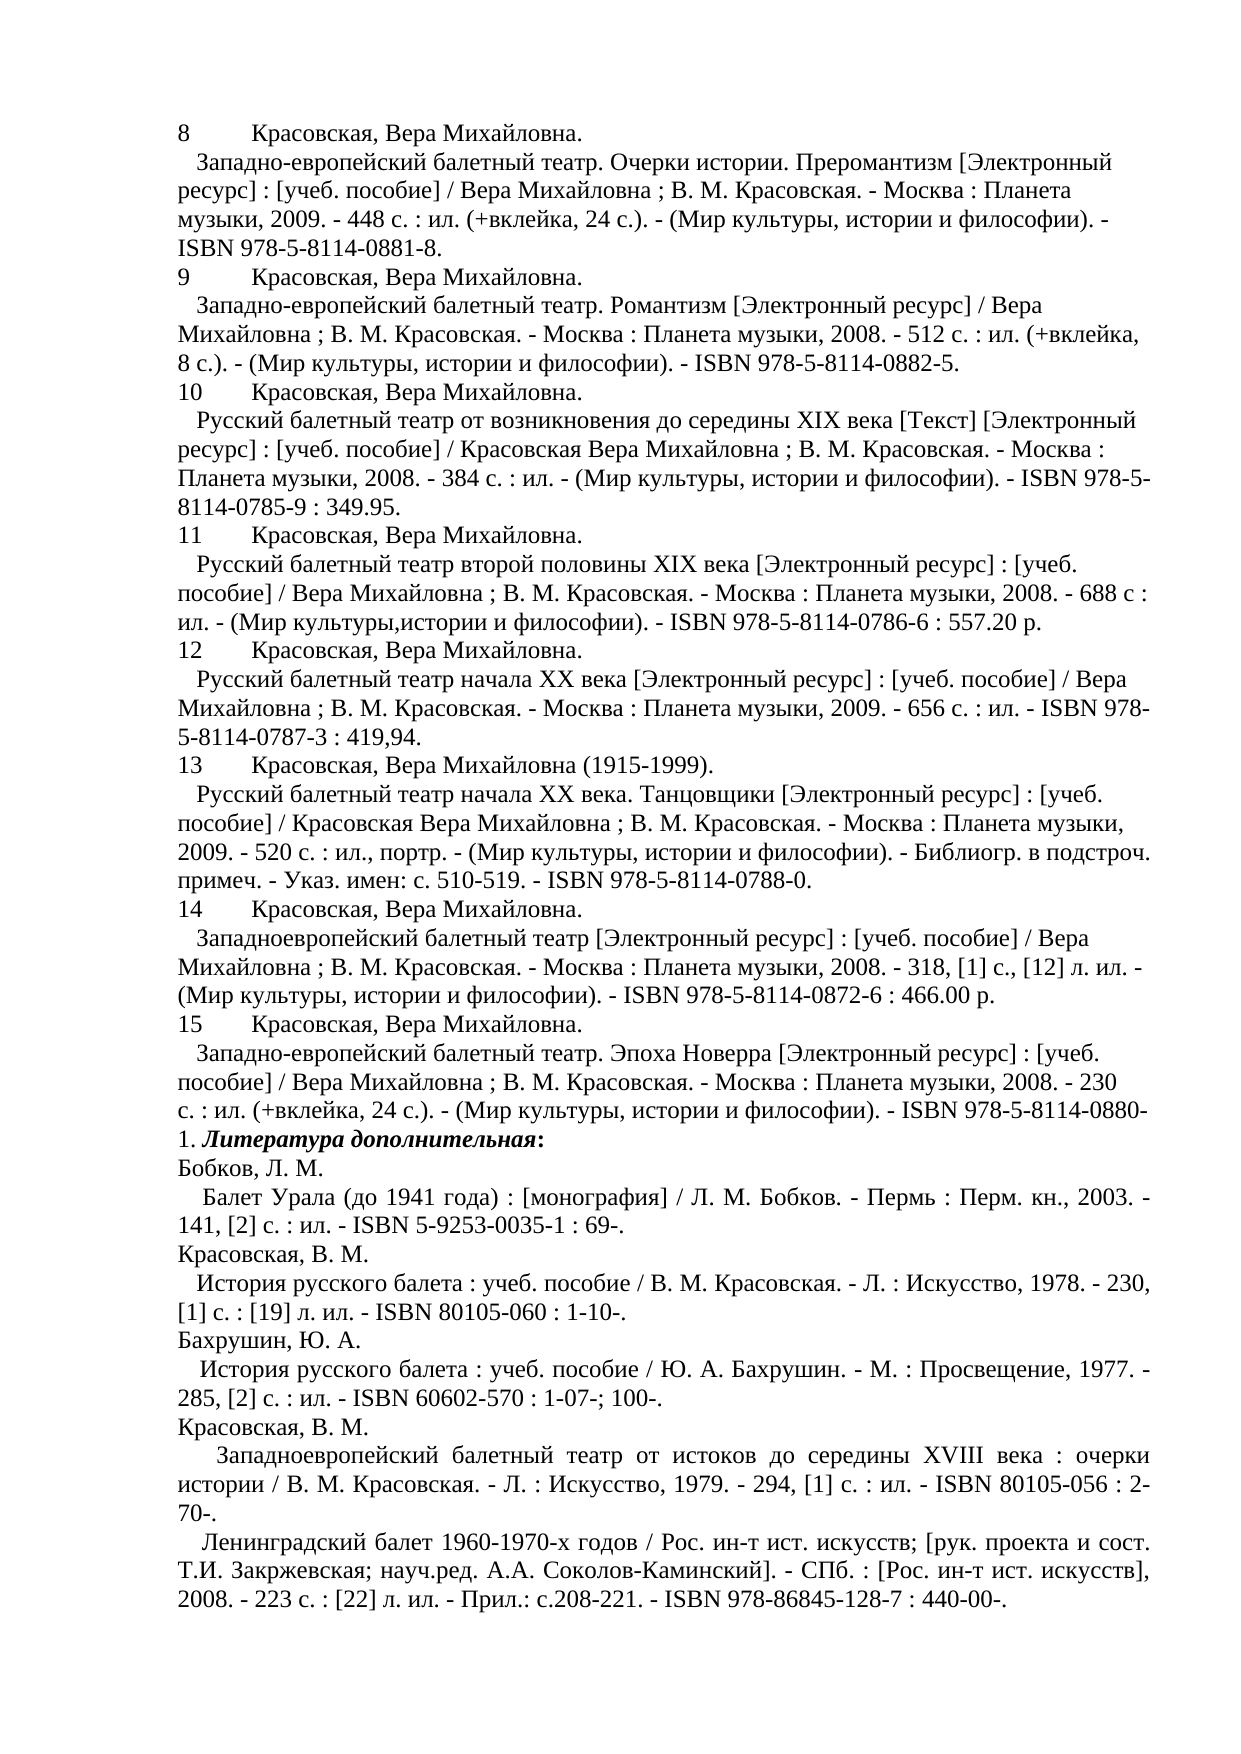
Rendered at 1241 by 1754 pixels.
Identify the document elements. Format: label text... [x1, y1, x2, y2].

text 14 Красовская, Вера Михайловна. [177, 894, 1152, 923]
text 12 Красовская, Вера Михайловна. [177, 636, 1152, 664]
text Русский балетный театр второй половины ХIХ века [Электронный ресурс] : [учеб. пособие] / Вера Михайловна ; В. М. Красовская. - Москва : Планета музыки, 2008. - 688 с : ил. - (Мир культуры,истории и философии). - ISBN 978-5-8114-0786-6 : 557.20 р. [177, 549, 1152, 636]
text История русского балета : учеб. пособие / В. М. Красовская. - Л. : Искусство, 1978. - 230, [1] с. : [19] л. ил. - ISBN 80105-060 : 1-10-. [177, 1268, 1152, 1326]
text Красовская, В. М. [177, 1239, 1152, 1268]
text Красовская, В. М. [177, 1412, 1152, 1441]
text Бахрушин, Ю. А. [177, 1326, 1152, 1354]
text 10 Красовская, Вера Михайловна. [177, 377, 1152, 406]
text Ленинградский балет 1960-1970-х годов / Рос. ин-т ист. искусств; [рук. проекта и сост. Т.И. Закржевская; науч.ред. А.А. Соколов-Каминский]. - СПб. : [Рос. ин-т ист. искусств], 2008. - 223 с. : [22] л. ил. - Прил.: с.208-221. - ISBN 978-86845-128-7 : 440-00-. [177, 1527, 1152, 1613]
text Западно-европейский балетный театр. Романтизм [Электронный ресурс] / Вера Михайловна ; В. М. Красовская. - Москва : Планета музыки, 2008. - 512 с. : ил. (+вклейка, 8 с.). - (Мир культуры, истории и философии). - ISBN 978-5-8114-0882-5. [177, 291, 1152, 377]
text Русский балетный театр начала XX века. Танцовщики [Электронный ресурс] : [учеб. пособие] / Красовская Вера Михайловна ; В. М. Красовская. - Москва : Планета музыки, 2009. - 520 с. : ил., портр. - (Мир культуры, истории и философии). - Библиогр. в подстроч. примеч. - Указ. имен: с. 510-519. - ISBN 978-5-8114-0788-0. [177, 779, 1152, 894]
text Западноевропейский балетный театр [Электронный ресурс] : [учеб. пособие] / Вера Михайловна ; В. М. Красовская. - Москва : Планета музыки, 2008. - 318, [1] с., [12] л. ил. - (Мир культуры, истории и философии). - ISBN 978-5-8114-0872-6 : 466.00 р. [177, 923, 1152, 1009]
text 13 Красовская, Вера Михайловна (1915-1999). [177, 751, 1152, 779]
text Западноевропейский балетный театр от истоков до середины XVIII века : очерки истории / В. М. Красовская. - Л. : Искусство, 1979. - 294, [1] с. : ил. - ISBN 80105-056 : 2-70-. [177, 1441, 1152, 1527]
text История русского балета : учеб. пособие / Ю. А. Бахрушин. - М. : Просвещение, 1977. - 285, [2] с. : ил. - ISBN 60602-570 : 1-07-; 100-. [177, 1354, 1152, 1412]
text Балет Урала (до 1941 года) : [монография] / Л. М. Бобков. - Пермь : Перм. кн., 2003. - 141, [2] с. : ил. - ISBN 5-9253-0035-1 : 69-. [177, 1182, 1152, 1239]
text Западно-европейский балетный театр. Очерки истории. Преромантизм [Электронный ресурс] : [учеб. пособие] / Вера Михайловна ; В. М. Красовская. - Москва : Планета музыки, 2009. - 448 с. : ил. (+вклейка, 24 с.). - (Мир культуры, истории и философии). - ISBN 978-5-8114-0881-8. [177, 147, 1152, 262]
text Русский балетный театр начала XX века [Электронный ресурс] : [учеб. пособие] / Вера Михайловна ; В. М. Красовская. - Москва : Планета музыки, 2009. - 656 с. : ил. - ISBN 978-5-8114-0787-3 : 419,94. [177, 664, 1152, 751]
text 8 Красовская, Вера Михайловна. [177, 118, 1152, 147]
text Русский балетный театр от возникновения до середины XIX века [Текст] [Электронный ресурс] : [учеб. пособие] / Красовская Вера Михайловна ; В. М. Красовская. - Москва : Планета музыки, 2008. - 384 с. : ил. - (Мир культуры, истории и философии). - ISBN 978-5-8114-0785-9 : 349.95. [177, 406, 1152, 521]
text 11 Красовская, Вера Михайловна. [177, 521, 1152, 549]
text Западно-европейский балетный театр. Эпоха Новерра [Электронный ресурс] : [учеб. пособие] / Вера Михайловна ; В. М. Красовская. - Москва : Планета музыки, 2008. - 230 с. : ил. (+вклейка, 24 с.). - (Мир культуры, истории и философии). - ISBN 978-5-8114-0880-1. Литература дополнительная: [177, 1038, 1152, 1153]
text 9 Красовская, Вера Михайловна. [177, 262, 1152, 291]
text 15 Красовская, Вера Михайловна. [177, 1009, 1152, 1038]
text Бобков, Л. М. [177, 1153, 1152, 1182]
